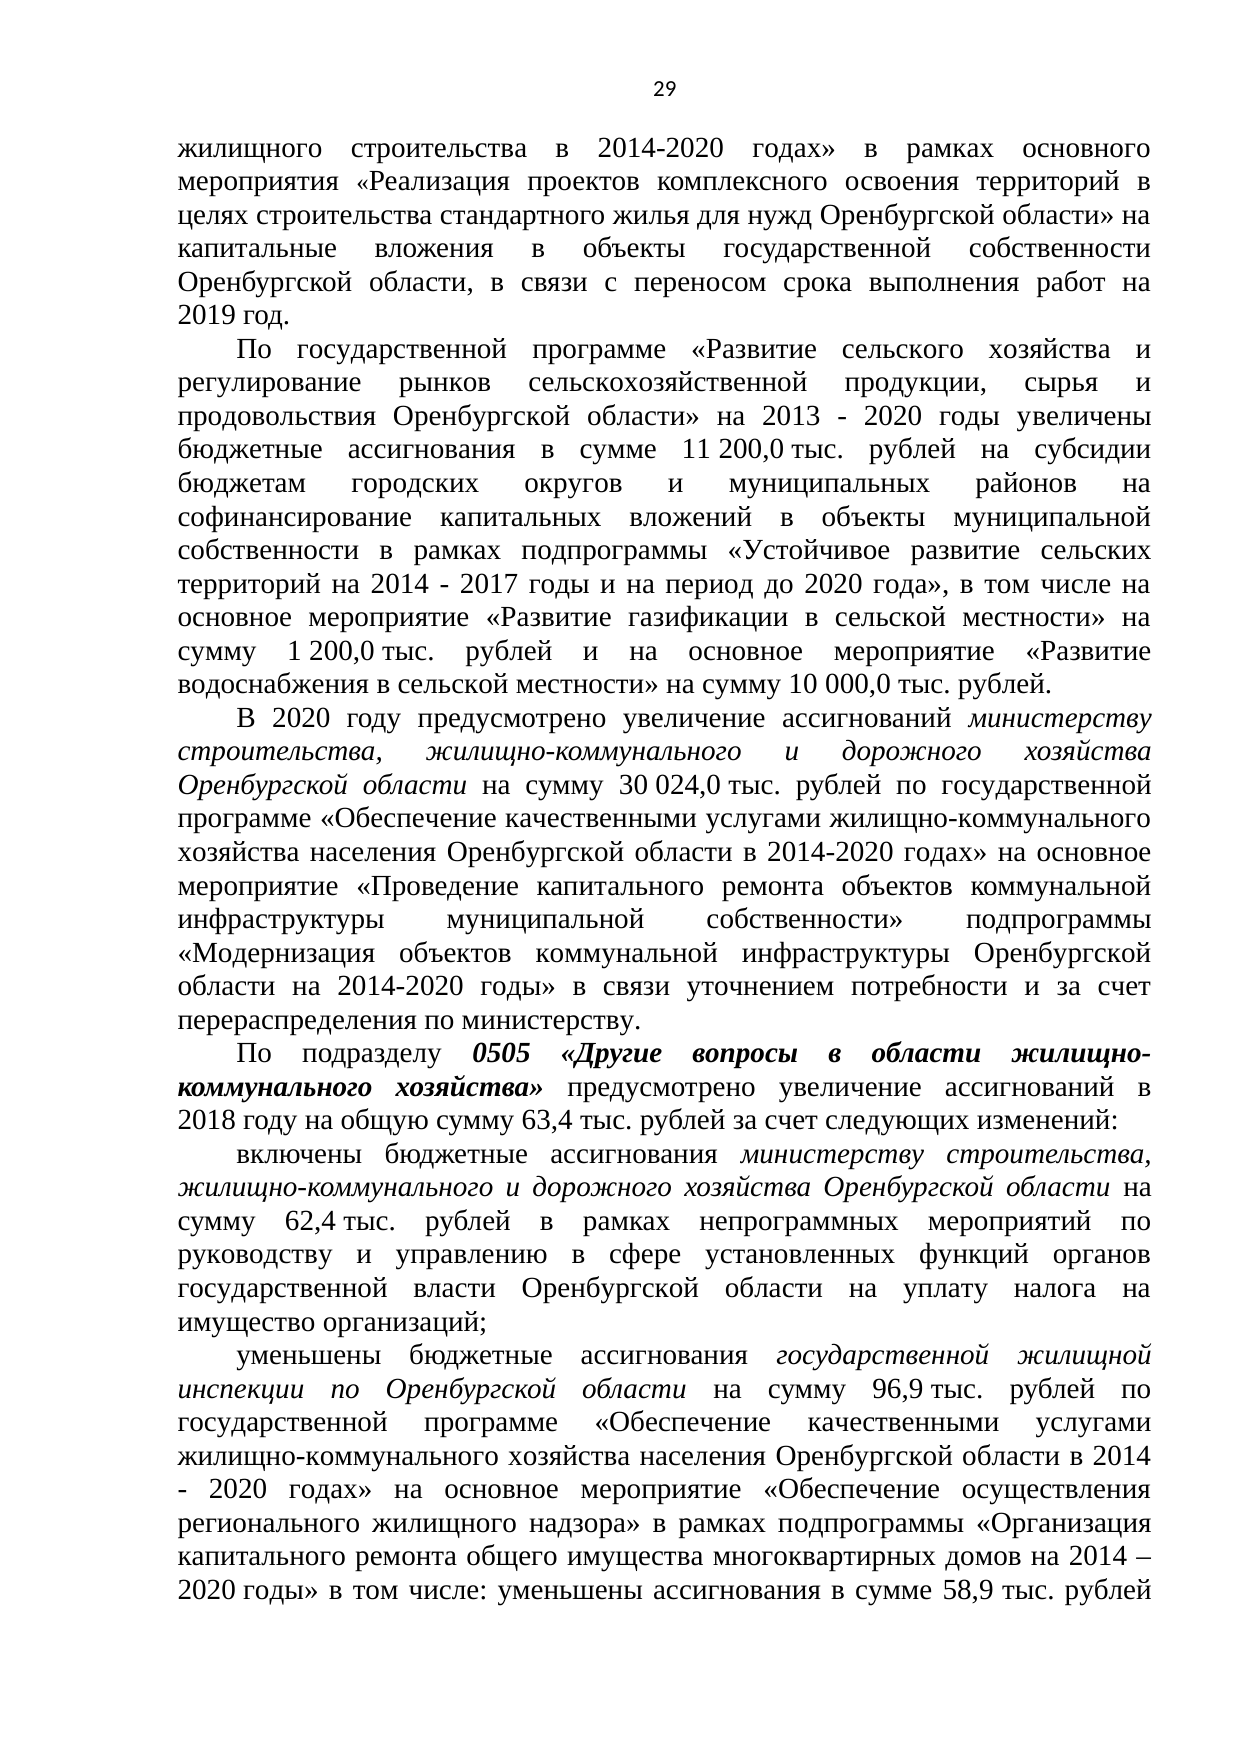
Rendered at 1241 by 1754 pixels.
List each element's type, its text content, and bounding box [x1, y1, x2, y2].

text В 2020 году предусмотрено увеличение ассигнований министерству строительства, жилищно-коммунального и дорожного хозяйства Оренбургской области на сумму 30 024,0 тыс. рублей по государственной программе «Обеспечение качественными услугами жилищно-коммунального хозяйства населения Оренбургской области в 2014-2020 годах» на основное мероприятие «Проведение капитального ремонта объектов коммунальной инфраструктуры муниципальной собственности» подпрограммы «Модернизация объектов коммунальной инфраструктуры Оренбургской области на 2014-2020 годы» в связи уточнением потребности и за счет перераспределения по министерству. [177, 700, 1152, 1035]
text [177, 130, 1152, 331]
text включены бюджетные ассигнования министерству строительства, жилищно-коммунального и дорожного хозяйства Оренбургской области на сумму 62,4 тыс. рублей в рамках непрограммных мероприятий по руководству и управлению в сфере установленных функций органов государственной власти Оренбургской области на уплату налога на имущество организаций; [177, 1136, 1152, 1337]
text По государственной программе «Развитие сельского хозяйства и регулирование рынков сельскохозяйственной продукции, сырья и продовольствия Оренбургской области» на 2013 - 2020 годы увеличены бюджетные ассигнования в сумме 11 200,0 тыс. рублей на субсидии бюджетам городских округов и муниципальных районов на софинансирование капитальных вложений в объекты муниципальной собственности в рамках подпрограммы «Устойчивое развитие сельских территорий на 2014 - 2017 годы и на период до 2020 года», в том числе на основное мероприятие «Развитие газификации в сельской местности» на сумму 1 200,0 тыс. рублей и на основное мероприятие «Развитие водоснабжения в сельской местности» на сумму 10 000,0 тыс. рублей. [177, 331, 1152, 700]
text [177, 1337, 1152, 1606]
text По подразделу 0505 «Другие вопросы в области жилищно-коммунального хозяйства» предусмотрено увеличение ассигнований в 2018 году на общую сумму 63,4 тыс. рублей за счет следующих изменений: [177, 1035, 1152, 1136]
